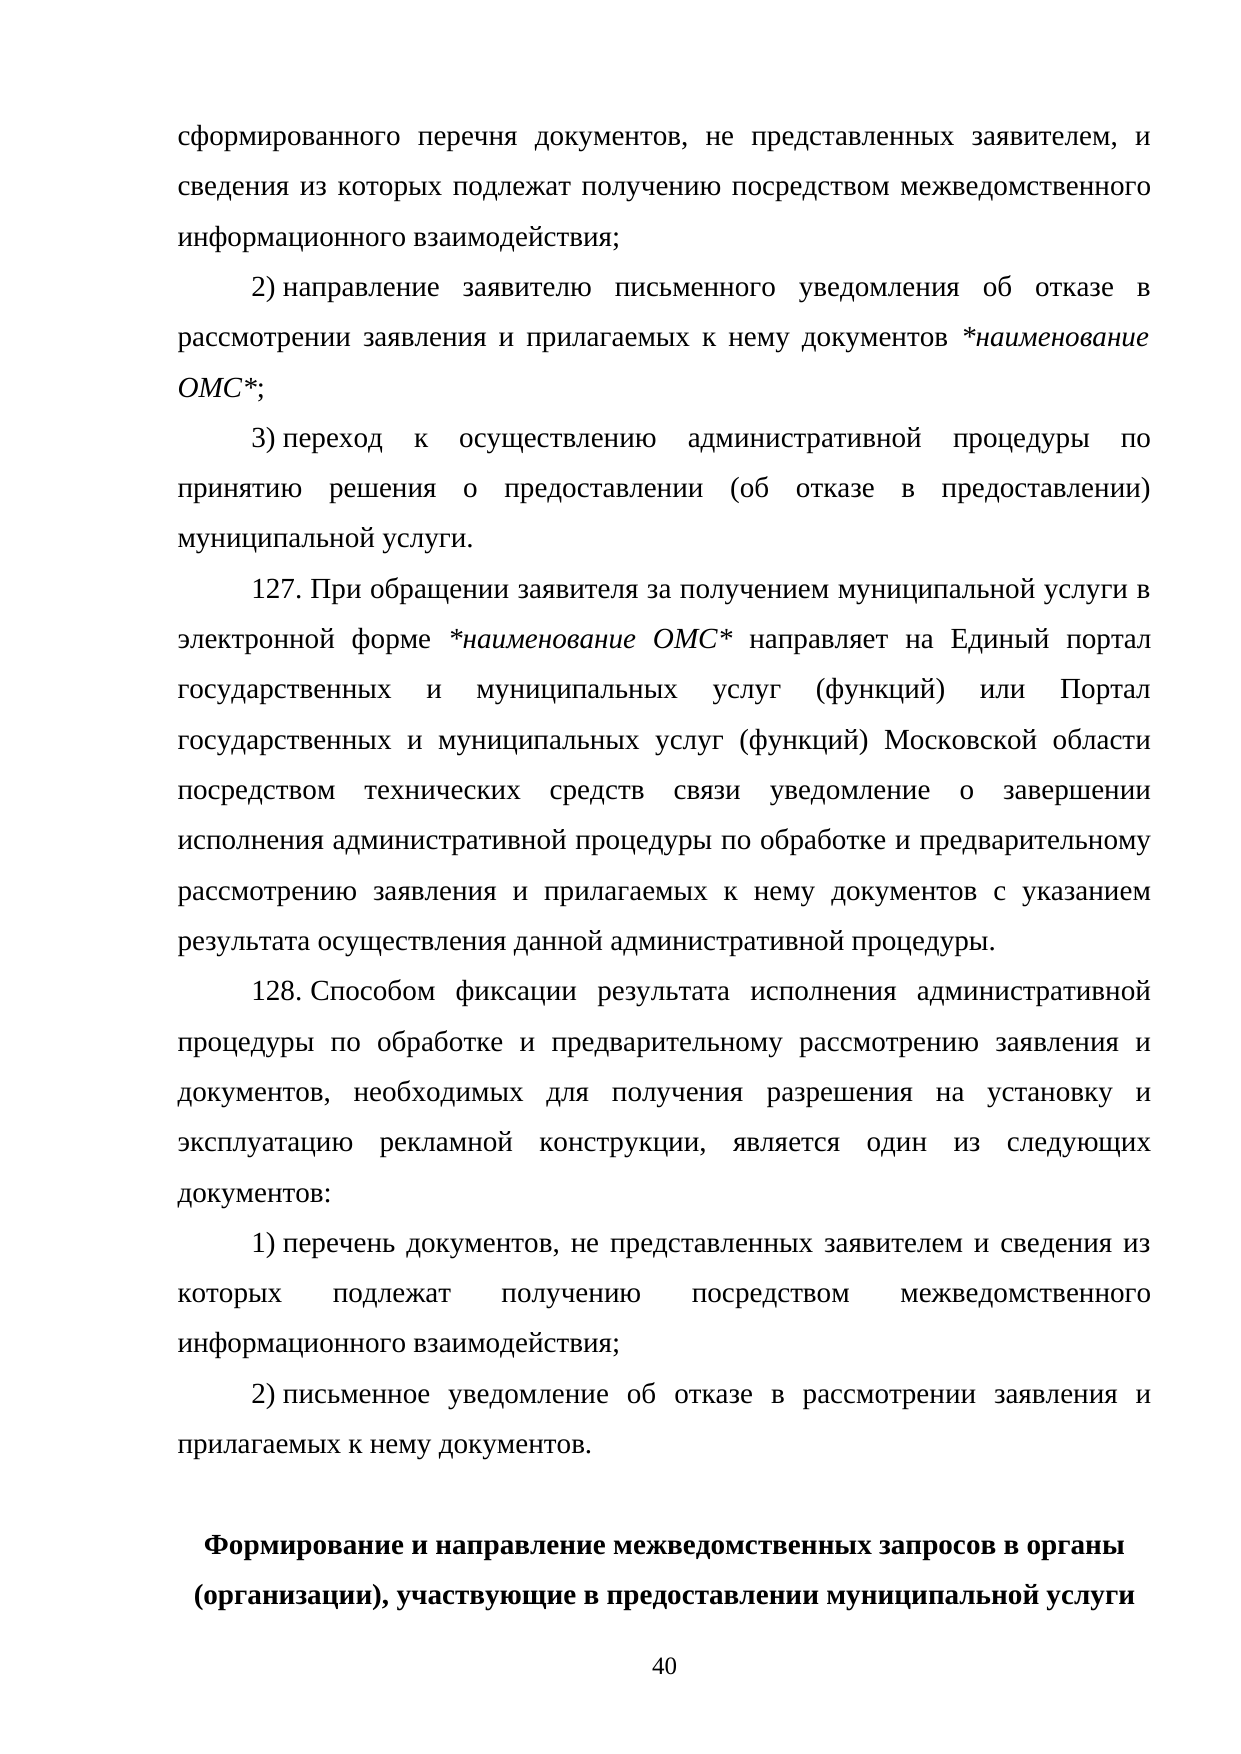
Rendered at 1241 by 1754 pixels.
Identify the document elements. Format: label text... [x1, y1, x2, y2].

text 2) письменное уведомление об отказе в рассмотрении заявления и прилагаемых к нему документов. [177, 1376, 1152, 1460]
list Формирование и направление межведомственных запросов в органы (организации), участвующие в предоставлении муниципальной услуги [177, 1527, 1152, 1611]
text 2) направление заявителю письменного уведомления об отказе в рассмотрении заявления и прилагаемых к нему документов *наименование ОМС*; [177, 269, 1152, 403]
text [177, 118, 1152, 252]
list При обращении заявителя за получением муниципальной услуги в электронной форме *наименование ОМС* направляет на Единый портал государственных и муниципальных услуг (функций) или Портал государственных и муниципальных услуг (функций) Московской области посредством технических средств связи уведомление о завершении исполнения административной процедуры по обработке и предварительному рассмотрению заявления и прилагаемых к нему документов с указанием результата осуществления данной административной процедуры. [177, 571, 1152, 957]
text 1) перечень документов, не представленных заявителем и сведения из которых подлежат получению посредством межведомственного информационного взаимодействия; [177, 1225, 1152, 1359]
list Способом фиксации результата исполнения административной процедуры по обработке и предварительному рассмотрению заявления и документов, необходимых для получения разрешения на установку и эксплуатацию рекламной конструкции, является один из следующих документов: [177, 973, 1152, 1208]
text 3) переход к осуществлению административной процедуры по принятию решения о предоставлении (об отказе в предоставлении) муниципальной услуги. [177, 420, 1152, 554]
